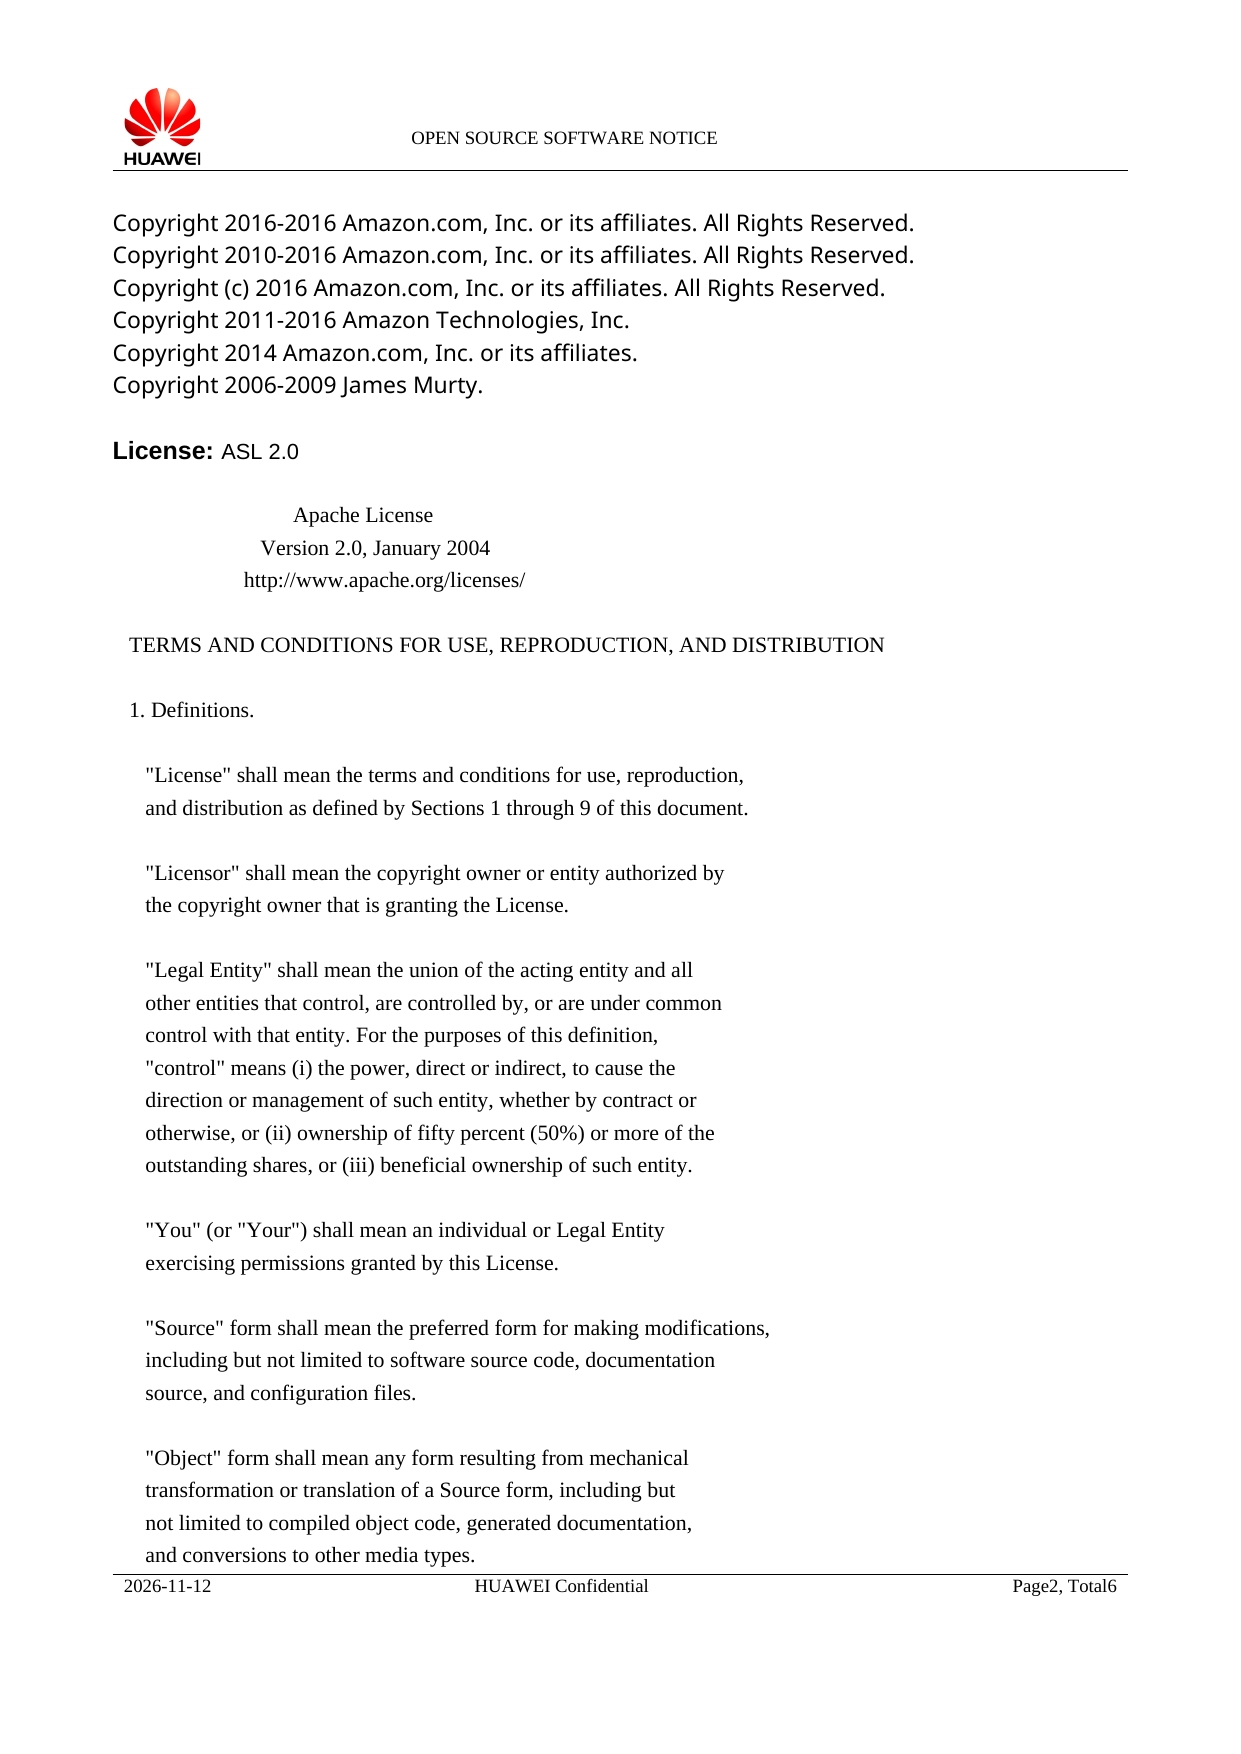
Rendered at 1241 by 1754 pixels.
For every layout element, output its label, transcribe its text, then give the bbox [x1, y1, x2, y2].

picture [124, 88, 201, 165]
text License: ASL 2.0 [112, 434, 1128, 466]
